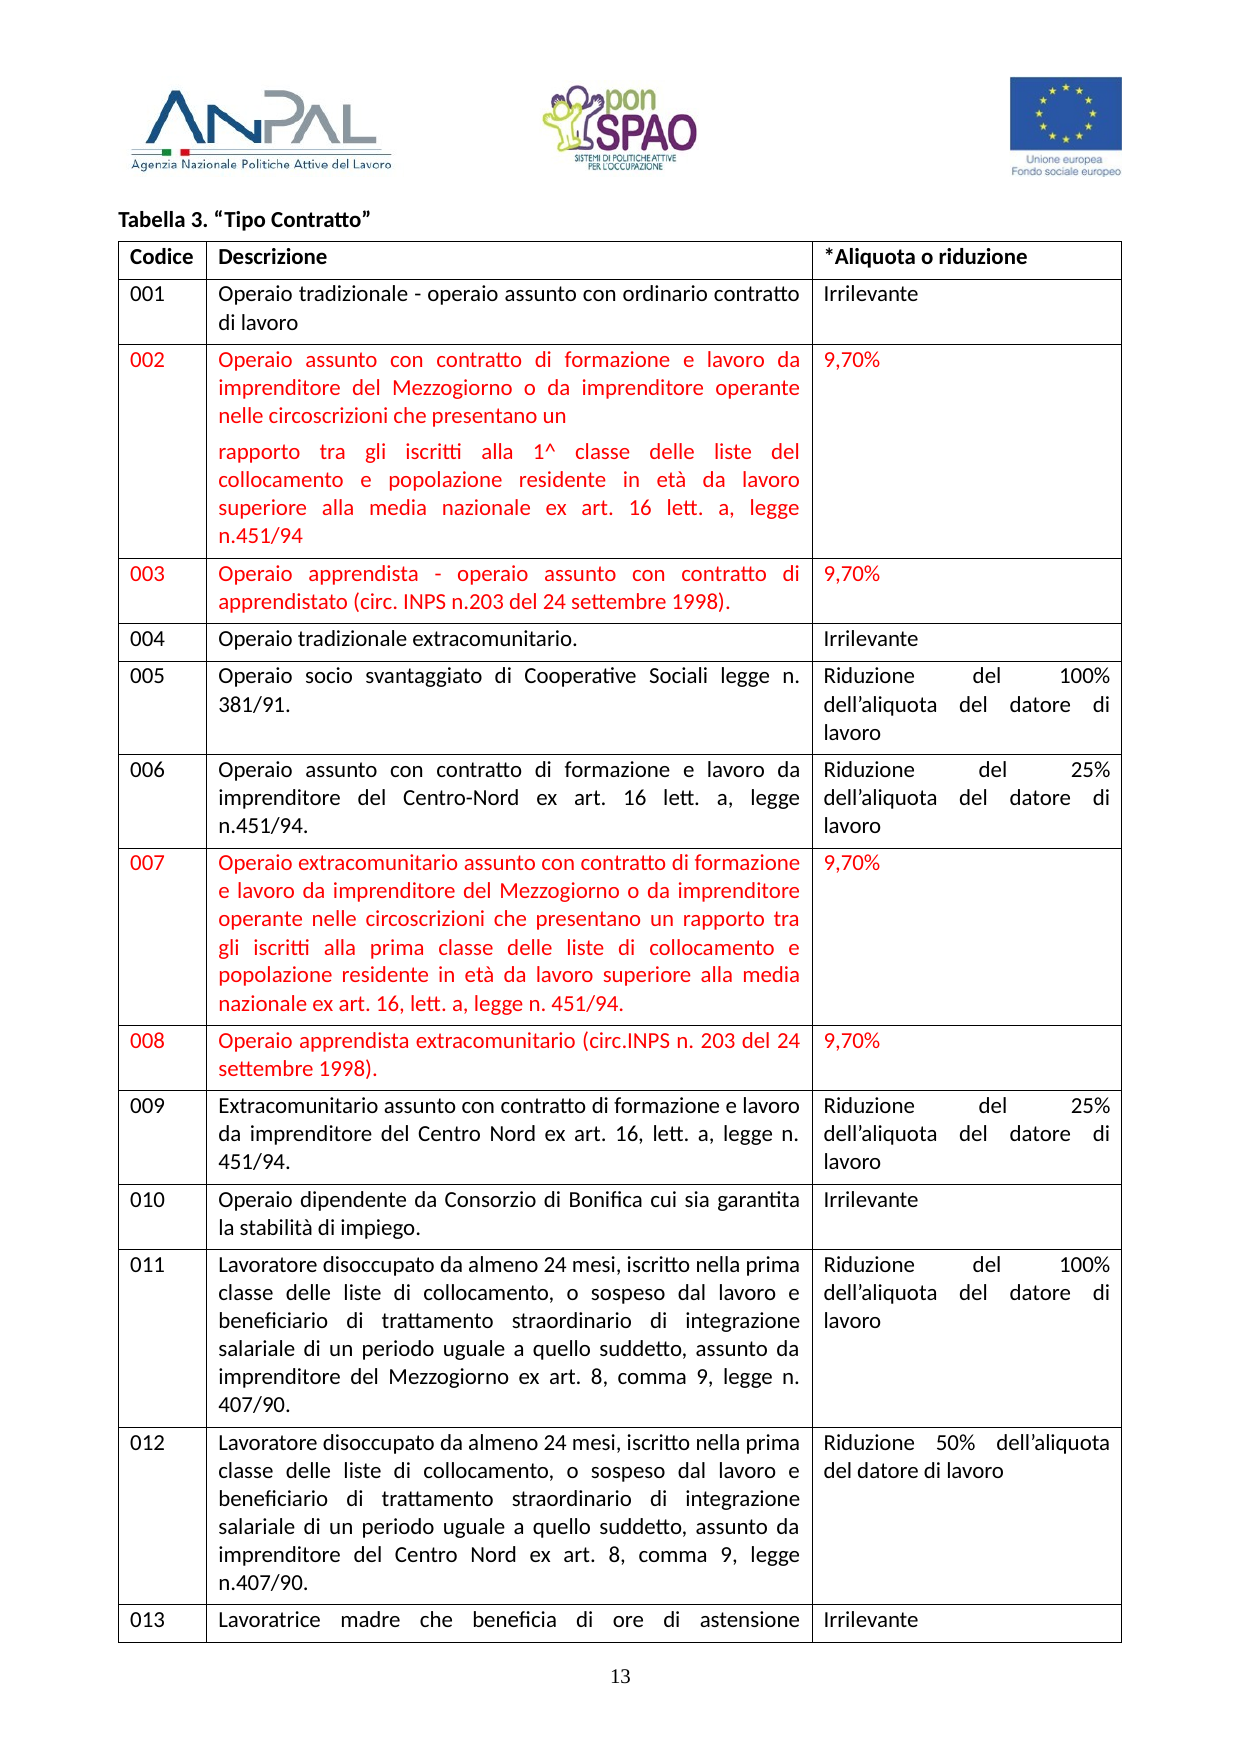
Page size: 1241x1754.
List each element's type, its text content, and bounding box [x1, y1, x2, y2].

table_cell 007 [119, 849, 206, 1025]
table_cell Irrilevante [813, 624, 1121, 661]
table_cell Lavoratore disoccupato da almeno 24 mesi, iscritto nella prima classe delle liste di collocamento, o sospeso dal lavoro e beneficiario di trattamento straordinario di integrazione salariale di un periodo uguale a quello suddetto, assunto da imprenditore del Mezzogiorno ex art. 8, comma 9, legge n. 407/90. [207, 1250, 812, 1427]
picture [1009, 76, 1122, 177]
picture [118, 76, 404, 177]
table_cell Irrilevante [813, 280, 1121, 344]
table_cell 003 [119, 559, 206, 623]
table_cell Operaio assunto con contratto di formazione e lavoro da imprenditore del Centro-Nord ex art. 16 lett. a, legge n.451/94. [207, 755, 812, 847]
table_cell 002 [119, 345, 206, 558]
table_cell 001 [119, 280, 206, 344]
table_cell 009 [119, 1091, 206, 1184]
table_header Codice [119, 242, 206, 278]
table_cell 010 [119, 1185, 206, 1249]
table_cell 005 [119, 662, 206, 754]
table_header *Aliquota o riduzione [813, 242, 1121, 278]
table_cell 011 [119, 1250, 206, 1427]
table_cell Irrilevante [813, 1185, 1121, 1249]
table_cell Operaio apprendista extracomunitario (circ.INPS n. 203 del 24 settembre 1998). [207, 1026, 812, 1090]
table_cell 012 [119, 1428, 206, 1604]
table_cell Operaio tradizionale - operaio assunto con ordinario contratto di lavoro [207, 280, 812, 344]
table_cell Riduzione del 25% dell’aliquota del datore di lavoro [813, 1091, 1121, 1184]
table_cell 9,70% [813, 559, 1121, 623]
table_header Descrizione [207, 242, 812, 278]
table_cell Riduzione del 100% dell’aliquota del datore di lavoro [813, 1250, 1121, 1427]
picture [539, 80, 701, 177]
text Tabella 3. “Tipo Contratto” [118, 205, 1122, 233]
table_cell 9,70% [813, 849, 1121, 1025]
table_cell Operaio dipendente da Consorzio di Bonifica cui sia garantita la stabilità di impiego. [207, 1185, 812, 1249]
table_cell 9,70% [813, 345, 1121, 558]
table_cell Lavoratore disoccupato da almeno 24 mesi, iscritto nella prima classe delle liste di collocamento, o sospeso dal lavoro e beneficiario di trattamento straordinario di integrazione salariale di un periodo uguale a quello suddetto, assunto da imprenditore del Centro Nord ex art. 8, comma 9, legge n.407/90. [207, 1428, 812, 1604]
table_cell Riduzione 50% dell’aliquota del datore di lavoro [813, 1428, 1121, 1604]
table_cell 006 [119, 755, 206, 847]
table_cell Irrilevante [813, 1605, 1121, 1642]
table_cell Riduzione del 100% dell’aliquota del datore di lavoro [813, 662, 1121, 754]
table_cell 004 [119, 624, 206, 661]
table_cell Riduzione del 25% dell’aliquota del datore di lavoro [813, 755, 1121, 847]
table_cell 9,70% [813, 1026, 1121, 1090]
table_cell Operaio apprendista - operaio assunto con contratto di apprendistato (circ. INPS n.203 del 24 settembre 1998). [207, 559, 812, 623]
table_cell Operaio tradizionale extracomunitario. [207, 624, 812, 661]
table_cell 013 [119, 1605, 206, 1642]
table_cell Lavoratrice madre che beneficia di ore di astensione giornaliera del lavoro nel 1^ anno di vita del bambino. [207, 1605, 812, 1642]
table_cell Extracomunitario assunto con contratto di formazione e lavoro da imprenditore del Centro Nord ex art. 16, lett. a, legge n. 451/94. [207, 1091, 812, 1184]
table_cell Operaio extracomunitario assunto con contratto di formazione e lavoro da imprenditore del Mezzogiorno o da imprenditore operante nelle circoscrizioni che presentano un rapporto tra gli iscritti alla prima classe delle liste di collocamento e popolazione residente in età da lavoro superiore alla media nazionale ex art. 16, lett. a, legge n. 451/94. [207, 849, 812, 1025]
table_cell Operaio socio svantaggiato di Cooperative Sociali legge n. 381/91. [207, 662, 812, 754]
table_cell 008 [119, 1026, 206, 1090]
table_cell Operaio assunto con contratto di formazione e lavoro da imprenditore del Mezzogiorno o da imprenditore operante nelle circoscrizioni che presentano un rapporto tra gli iscritti alla 1^ classe delle liste del collocamento e popolazione residente in età da lavoro superiore alla media nazionale ex art. 16 lett. a, legge n.451/94 [207, 345, 812, 558]
